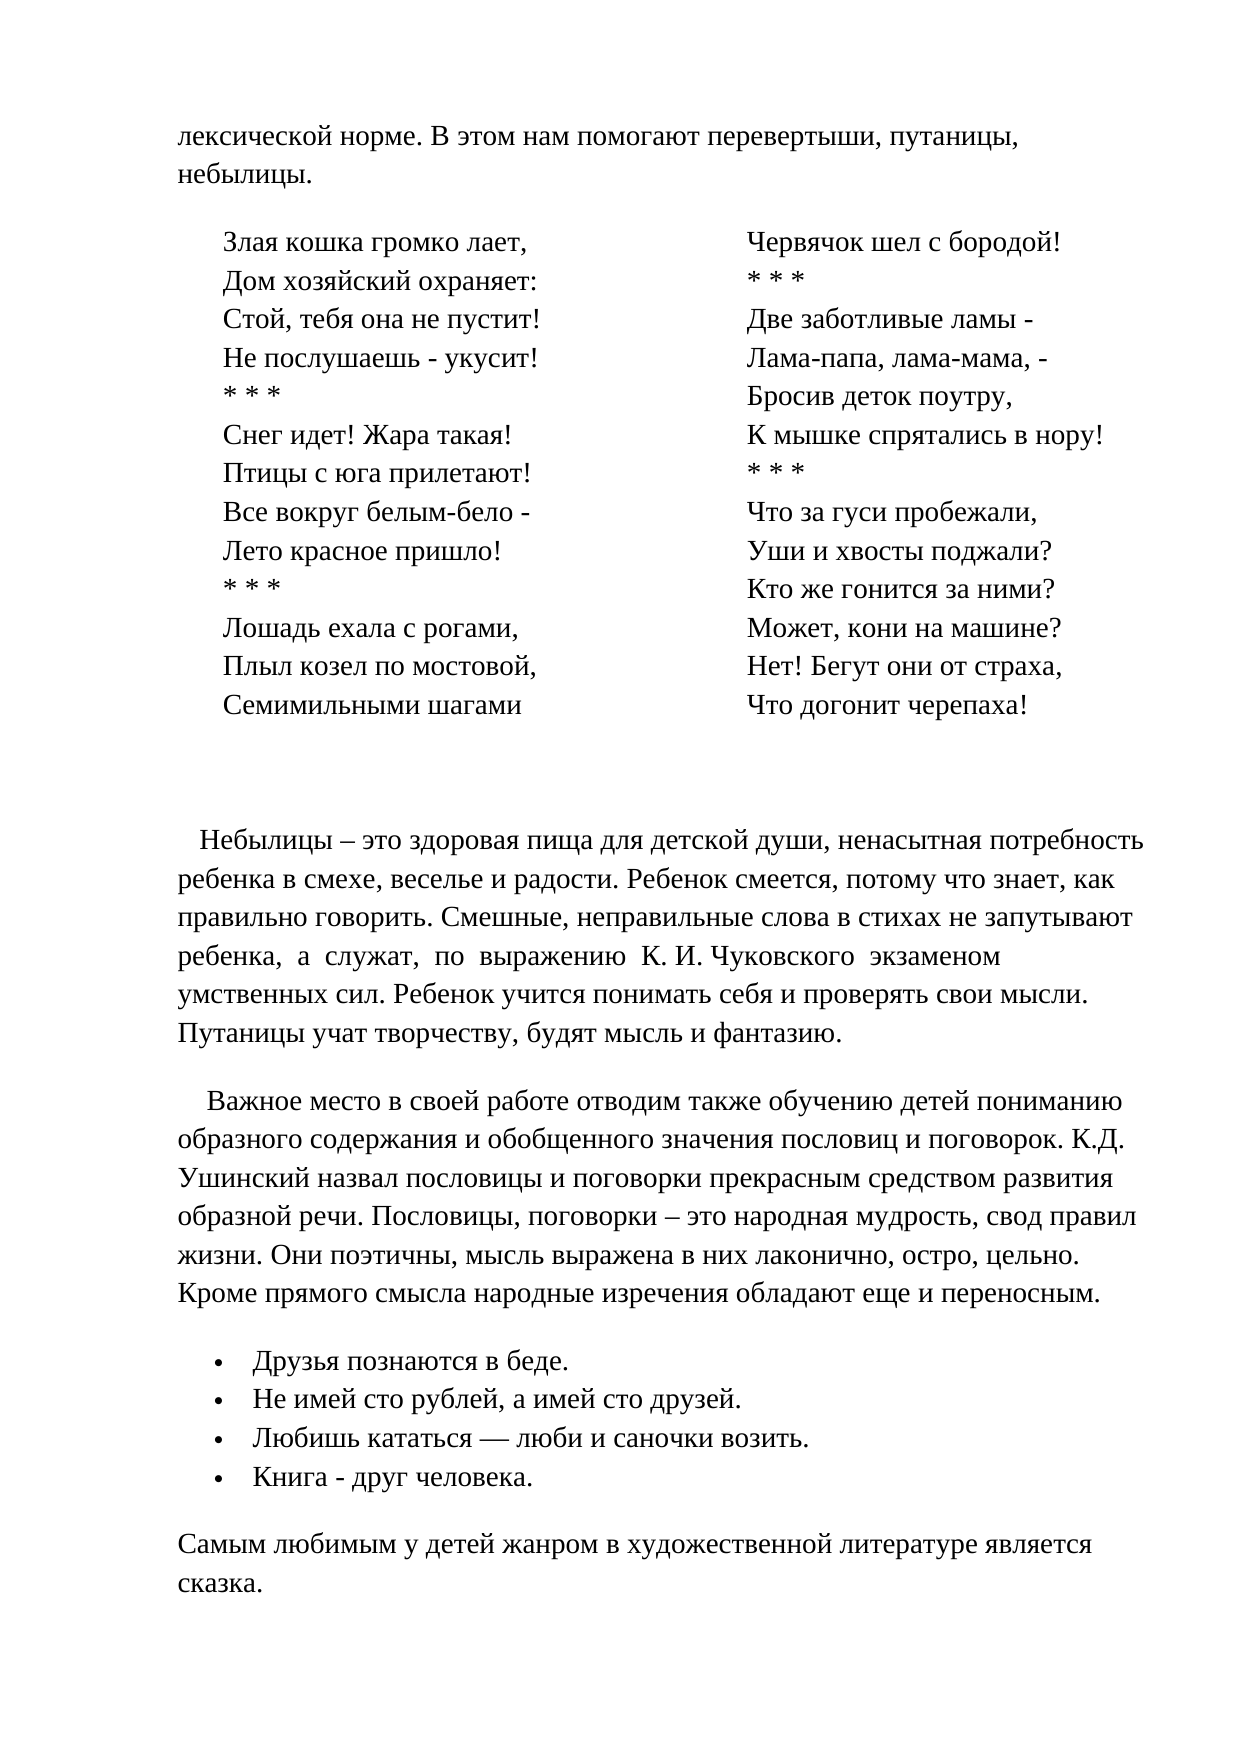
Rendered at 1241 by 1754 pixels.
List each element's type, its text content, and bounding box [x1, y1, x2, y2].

text Семимильными шагами [177, 687, 627, 720]
text Что за гуси пробежали, [701, 494, 1152, 528]
text Лошадь ехала с рогами, [177, 610, 627, 643]
text Все вокруг белым-бело - [177, 494, 627, 528]
text Снег идет! Жара такая! [177, 417, 627, 451]
text Дом хозяйский охраняет: [177, 263, 627, 296]
text Злая кошка громко лает, [177, 224, 627, 258]
text * * * [701, 456, 1152, 489]
text Кто же гонится за ними? [701, 571, 1152, 605]
text Плыл козел по мостовой, [177, 648, 627, 682]
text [177, 118, 1152, 190]
text Может, кони на машине? [701, 610, 1152, 643]
text Две заботливые ламы - [701, 301, 1152, 335]
text Стой, тебя она не пустит! [177, 301, 627, 335]
text Бросив деток поутру, [701, 378, 1152, 412]
text * * * [177, 571, 627, 605]
list Друзья познаются в беде. [215, 1343, 1093, 1377]
list Не имей сто рублей, а имей сто друзей. [215, 1382, 1093, 1415]
text * * * [701, 263, 1152, 296]
text Что догонит черепаха! [701, 687, 1152, 720]
text Не послушаешь - укусит! [177, 340, 627, 373]
text Небылицы – это здоровая пища для детской души, ненасытная потребность ребенка в смехе, веселье и радости. Ребенок смеется, потому что знает, как правильно говорить. Смешные, неправильные слова в стихах не запутывают ребенка, а служат, по выражению К. И. Чуковского экзаменом умственных сил. Ребенок учится понимать себя и проверять свои мысли. Путаницы учат творчеству, будят мысль и фантазию. [177, 822, 1152, 1048]
list Любишь кататься — люби и саночки возить. [215, 1420, 1093, 1454]
text Лама-папа, лама-мама, - [701, 340, 1152, 373]
text К мышке спрятались в нору! [701, 417, 1152, 451]
text * * * [177, 378, 627, 412]
text Птицы с юга прилетают! [177, 456, 627, 489]
text Уши и хвосты поджали? [701, 533, 1152, 566]
text Самым любимым у детей жанром в художественной литературе является сказка. [177, 1526, 1152, 1598]
text Важное место в своей работе отводим также обучению детей пониманию образного содержания и обобщенного значения пословиц и поговорок. К.Д. Ушинский назвал пословицы и поговорки прекрасным средством развития образной речи. Пословицы, поговорки – это народная мудрость, свод правил жизни. Они поэтичны, мысль выражена в них лаконично, остро, цельно. Кроме прямого смысла народные изречения обладают еще и переносным. [177, 1083, 1152, 1309]
text Лето красное пришло! [177, 533, 627, 566]
text Червячок шел с бородой! [701, 224, 1152, 258]
text Нет! Бегут они от страха, [701, 648, 1152, 682]
list Книга - друг человека. [215, 1459, 1093, 1492]
